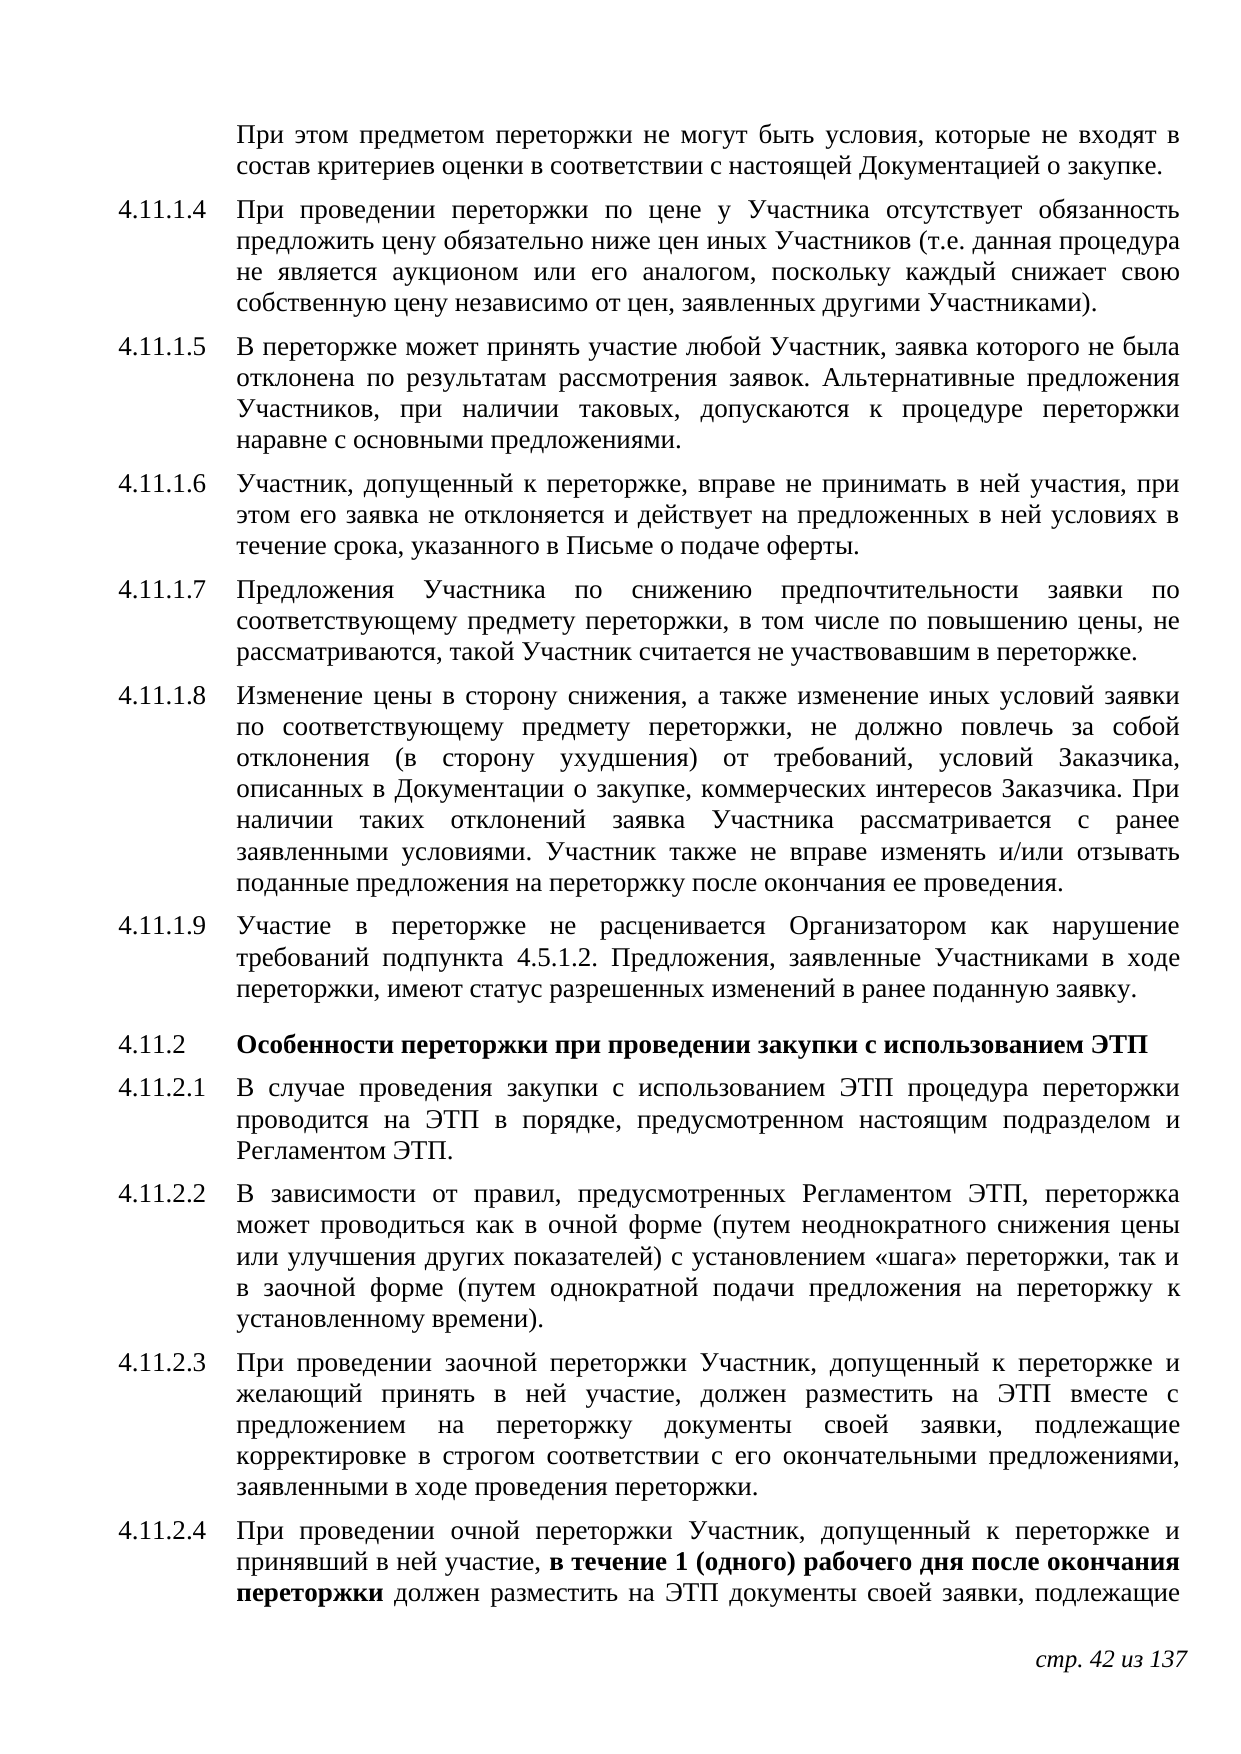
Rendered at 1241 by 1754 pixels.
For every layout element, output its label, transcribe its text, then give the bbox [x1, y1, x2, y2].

text Участие в переторжке не расценивается Организатором как нарушение требований подпункта 4.5.1.2. Предложения, заявленные Участниками в ходе переторжки, имеют статус разрешенных изменений в ранее поданную заявку. [118, 909, 1181, 1003]
text Предложения Участника по снижению предпочтительности заявки по соответствующему предмету переторжки, в том числе по повышению цены, не рассматриваются, такой Участник считается не участвовавшим в переторжке. [118, 573, 1181, 666]
list При этом предметом переторжки не могут быть условия, которые не входят в состав критериев оценки в соответствии с настоящей Документацией о закупке. [236, 118, 1181, 180]
text Изменение цены в сторону снижения, а также изменение иных условий заявки по соответствующему предмету переторжки, не должно повлечь за собой отклонения (в сторону ухудшения) от требований, условий Заказчика, описанных в Документации о закупке, коммерческих интересов Заказчика. При наличии таких отклонений заявка Участника рассматривается с ранее заявленными условиями. Участник также не вправе изменять и/или отзывать поданные предложения на переторжку после окончания ее проведения. [118, 679, 1181, 897]
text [118, 1514, 1181, 1607]
text В переторжке может принять участие любой Участник, заявка которого не была отклонена по результатам рассмотрения заявок. Альтернативные предложения Участников, при наличии таковых, допускаются к процедуре переторжки наравне с основными предложениями. [118, 330, 1181, 454]
text Участник, допущенный к переторжке, вправе не принимать в ней участия, при этом его заявка не отклоняется и действует на предложенных в ней условиях в течение срока, указанного в Письме о подаче оферты. [118, 467, 1181, 561]
text Особенности переторжки при проведении закупки с использованием ЭТП [118, 1028, 1181, 1059]
text При проведении заочной переторжки Участник, допущенный к переторжке и желающий принять в ней участие, должен разместить на ЭТП вместе с предложением на переторжку документы своей заявки, подлежащие корректировке в строгом соответствии с его окончательными предложениями, заявленными в ходе проведения переторжки. [118, 1346, 1181, 1501]
text В случае проведения закупки с использованием ЭТП процедура переторжки проводится на ЭТП в порядке, предусмотренном настоящим подразделом и Регламентом ЭТП. [118, 1072, 1181, 1165]
text В зависимости от правил, предусмотренных Регламентом ЭТП, переторжка может проводиться как в очной форме (путем неоднократного снижения цены или улучшения других показателей) с установлением «шага» переторжки, так и в заочной форме (путем однократной подачи предложения на переторжку к установленному времени). [118, 1177, 1181, 1333]
text При проведении переторжки по цене у Участника отсутствует обязанность предложить цену обязательно ниже цен иных Участников (т.е. данная процедура не является аукционом или его аналогом, поскольку каждый снижает свою собственную цену независимо от цен, заявленных другими Участниками). [118, 193, 1181, 317]
